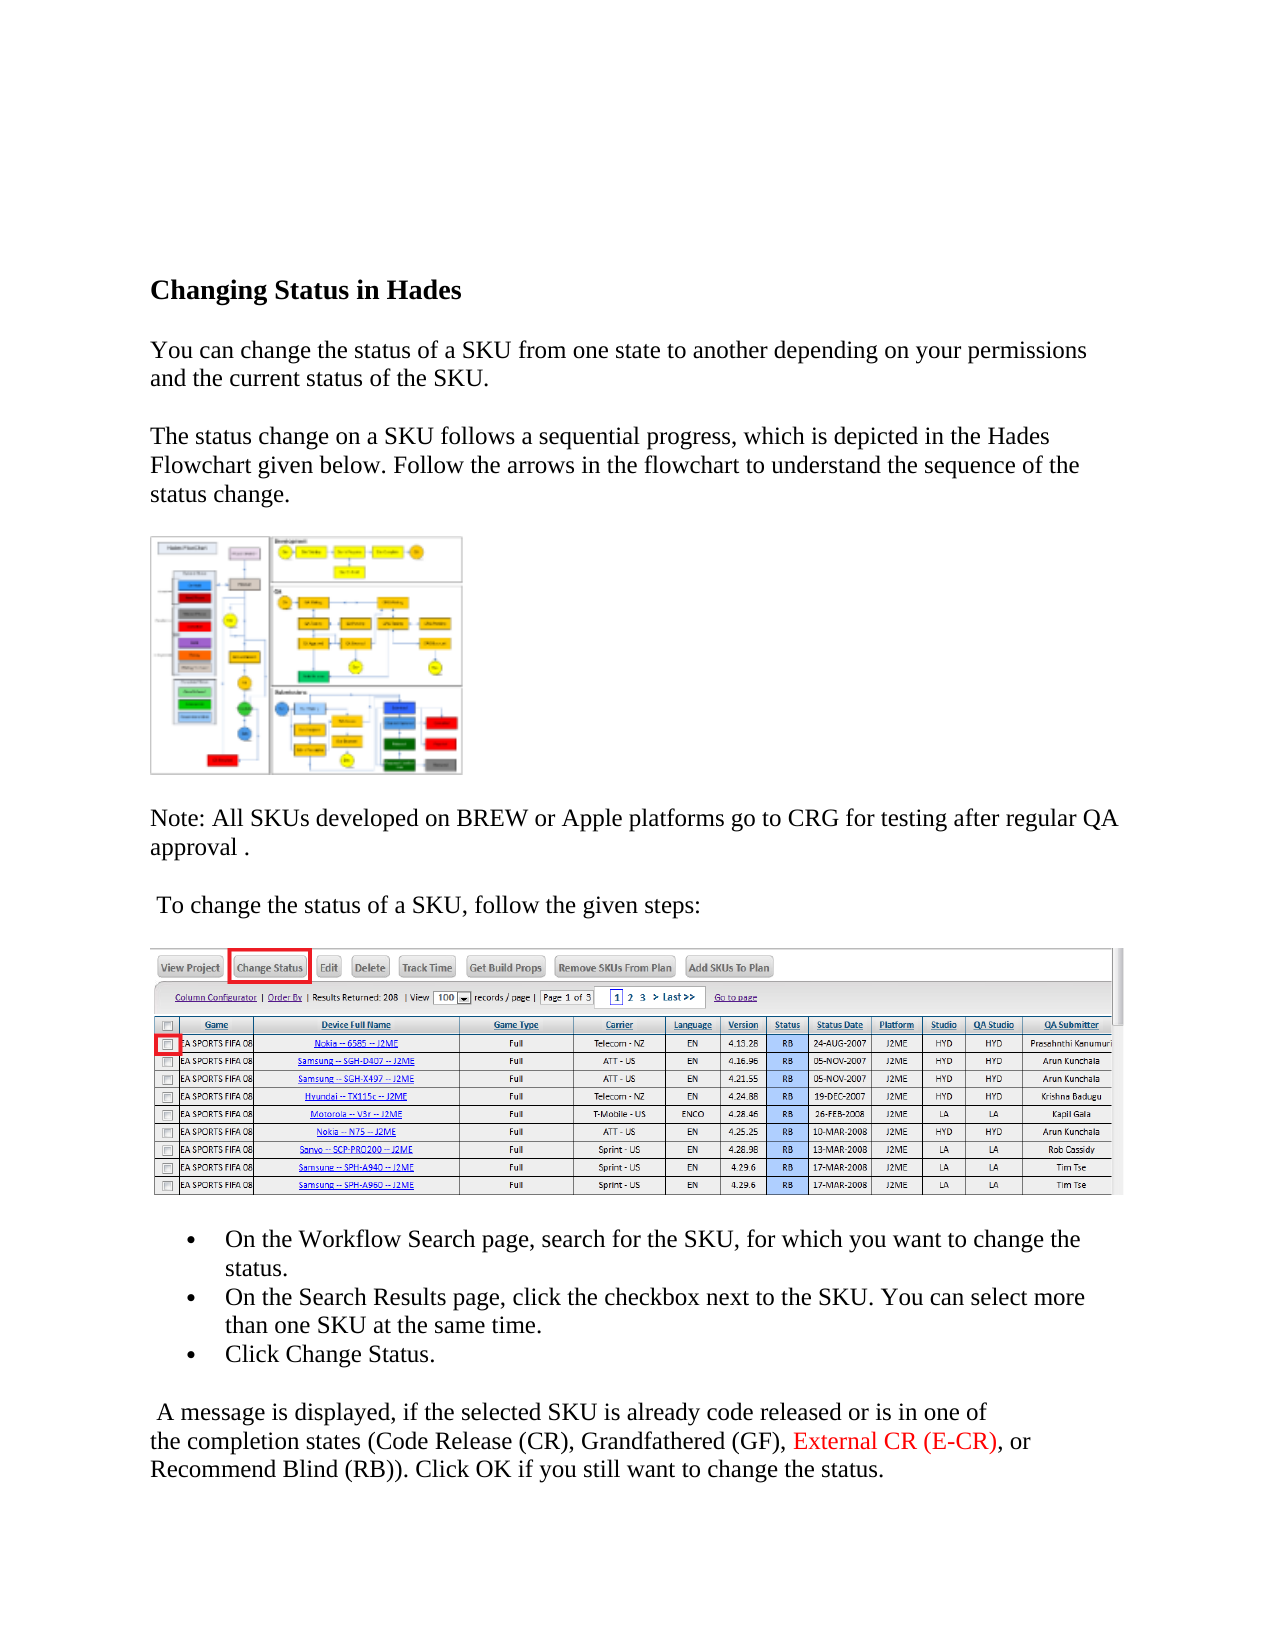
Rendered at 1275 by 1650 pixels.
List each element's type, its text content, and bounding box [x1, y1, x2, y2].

text To change the status of a SKU, follow the given steps: [150, 890, 1125, 919]
text The status change on a SKU follows a sequential progress, which is depicted in the Hades Flowchart given below. Follow the arrows in the flowchart to understand the sequence of the status change. [150, 421, 1125, 508]
text You can change the status of a SKU from one state to another depending on your permissions and the current status of the SKU. [150, 335, 1125, 392]
list On the Search Results page, click the checkbox next to the SKU. You can select more than one SKU at the same time. [187, 1282, 1125, 1339]
picture [150, 536, 463, 775]
text Note: All SKUs developed on BREW or Apple platforms go to CRG for testing after regular QA approval . [150, 803, 1125, 861]
list On the Workflow Search page, search for the SKU, for which you want to change the status. [187, 1224, 1125, 1282]
list Click Change Status. [187, 1339, 1125, 1368]
text Changing Status in Hades [150, 273, 1125, 306]
picture [150, 948, 1124, 1195]
text A message is displayed, if the selected SKU is already code released or is in one of the completion states (Code Release (CR), Grandfathered (GF), External CR (E-CR), or Recommend Blind (RB)). Click OK if you still want to change the status. [150, 1397, 1125, 1483]
